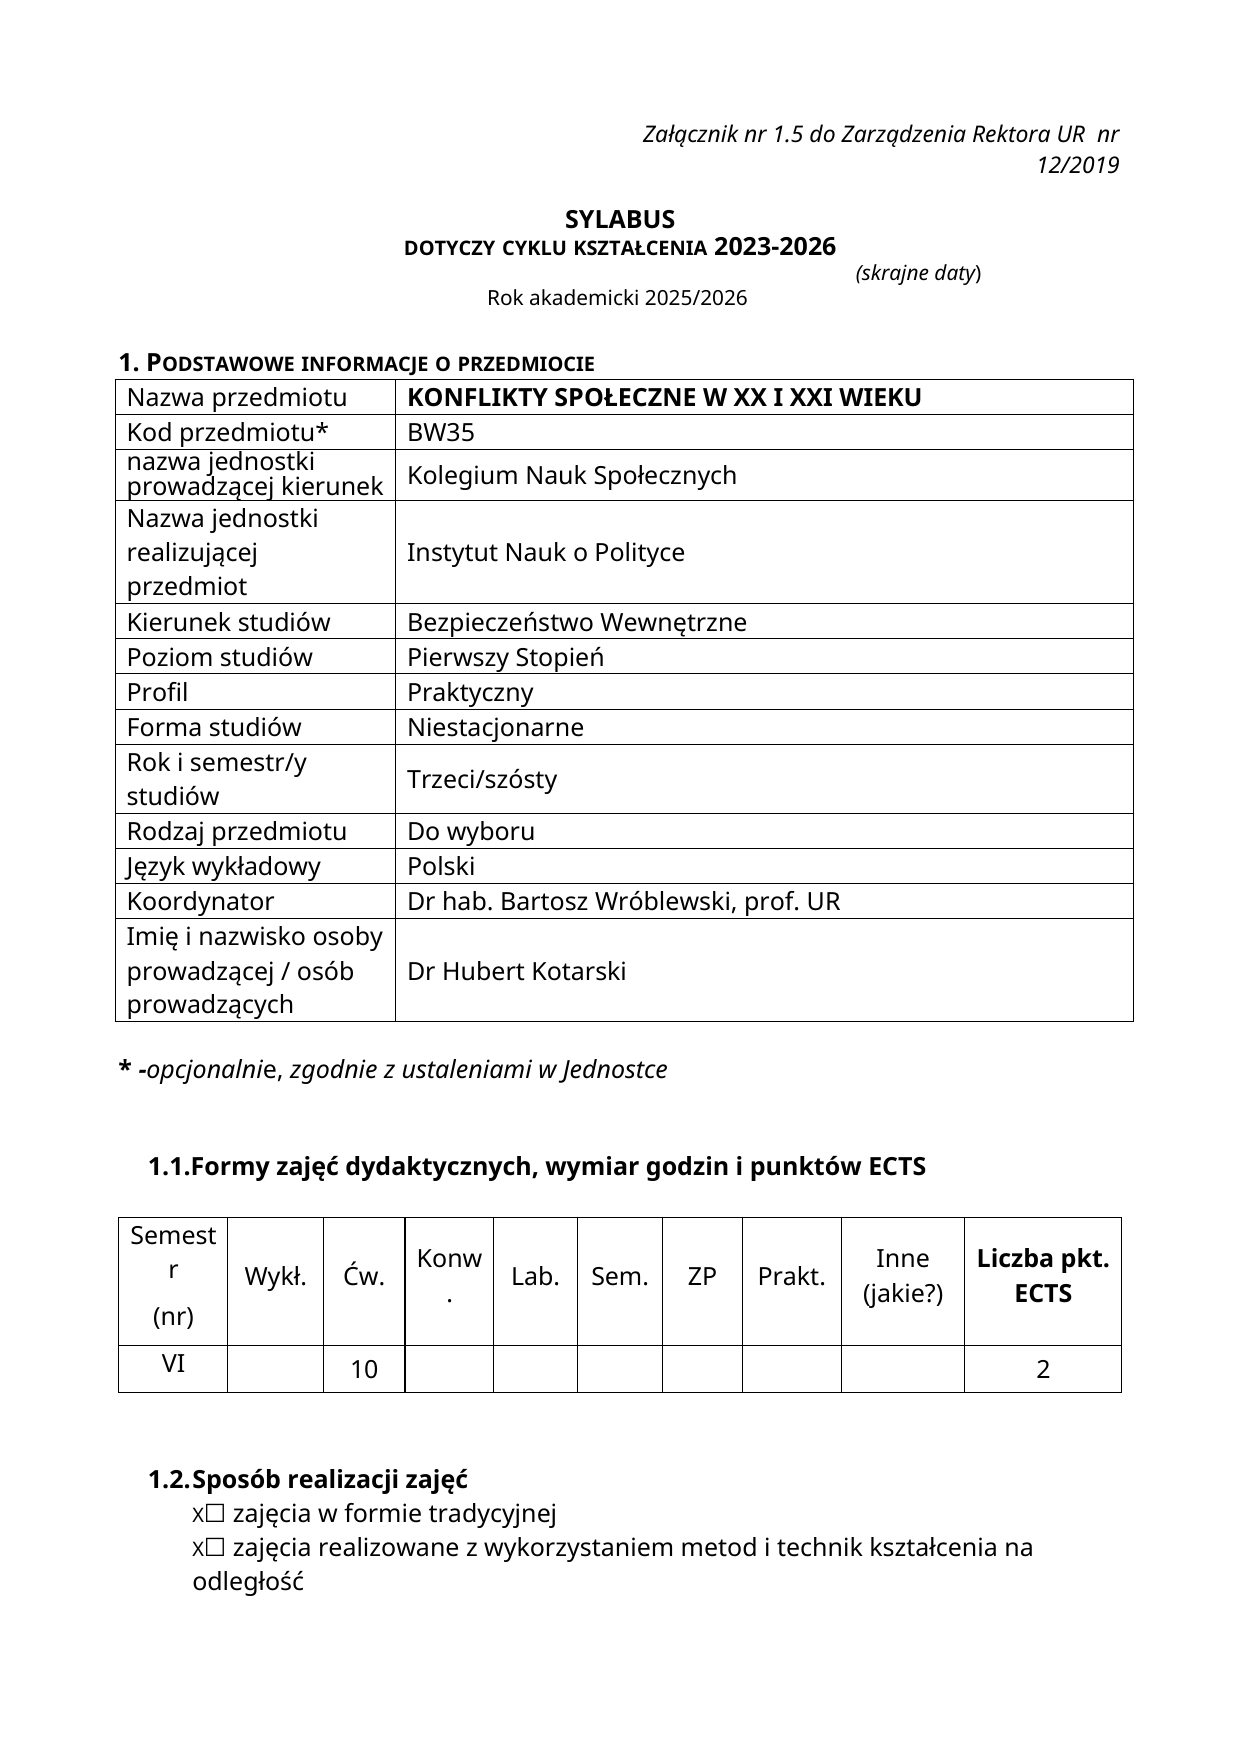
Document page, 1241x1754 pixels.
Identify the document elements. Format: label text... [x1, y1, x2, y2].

text Załącznik nr 1.5 do Zarządzenia Rektora UR nr 12/2019 [118, 118, 1122, 181]
text 1.1.Formy zajęć dydaktycznych, wymiar godzin i punktów ECTS [148, 1149, 1122, 1183]
table_cell Język wykładowy [116, 849, 395, 883]
table_cell [842, 1346, 964, 1392]
table_header Nazwa przedmiotu [116, 380, 395, 414]
table_cell Trzeci/szósty [396, 745, 1133, 813]
table_cell Dr hab. Bartosz Wróblewski, prof. UR [396, 884, 1133, 918]
table_cell Nazwa jednostki realizującej przedmiot [116, 501, 395, 603]
table_header Liczba pkt. ECTS [965, 1218, 1121, 1345]
table_cell Poziom studiów [116, 639, 395, 673]
text Rok akademicki 2025/2026 [118, 286, 1122, 311]
table_header Konw. [406, 1218, 493, 1345]
text x☐ zajęcia realizowane z wykorzystaniem metod i technik kształcenia na odległość [192, 1529, 1122, 1598]
table_cell BW35 [396, 415, 1133, 449]
table_cell VI [119, 1346, 227, 1392]
text dotyczy cyklu kształcenia 2023-2026 [118, 236, 1122, 261]
table_cell Praktyczny [396, 674, 1133, 708]
text 1. Podstawowe informacje o przedmiocie [118, 344, 1122, 379]
text (skrajne daty) [118, 261, 1122, 286]
table_cell Kierunek studiów [116, 604, 395, 638]
table_cell 2 [965, 1346, 1121, 1392]
table_cell Kolegium Nauk Społecznych [396, 450, 1133, 500]
table_cell nazwa jednostki prowadzącej kierunek [116, 450, 395, 500]
table_cell [663, 1346, 742, 1392]
table_cell Do wyboru [396, 814, 1133, 848]
table_cell Imię i nazwisko osoby prowadzącej / osób prowadzących [116, 919, 395, 1021]
table_cell 10 [324, 1346, 404, 1392]
table_cell [578, 1346, 662, 1392]
table_header ZP [663, 1218, 742, 1345]
table_header Sem. [578, 1218, 662, 1345]
text SYLABUS [118, 201, 1122, 236]
table_cell [494, 1346, 577, 1392]
table_header Ćw. [324, 1218, 404, 1345]
table_header Semestr (nr) [119, 1218, 227, 1345]
table_cell Pierwszy Stopień [396, 639, 1133, 673]
table_cell Kod przedmiotu* [116, 415, 395, 449]
table_header Wykł. [228, 1218, 323, 1345]
table_cell Koordynator [116, 884, 395, 918]
table_cell Rodzaj przedmiotu [116, 814, 395, 848]
table_cell Profil [116, 674, 395, 708]
table_cell Bezpieczeństwo Wewnętrzne [396, 604, 1133, 638]
table_cell [406, 1346, 493, 1392]
text 1.2. Sposób realizacji zajęć [148, 1461, 1122, 1496]
table_header KONFLIKTY SPOŁECZNE W XX I XXI WIEKU [396, 380, 1133, 414]
table_cell Forma studiów [116, 710, 395, 743]
text x☐ zajęcia w formie tradycyjnej [192, 1496, 1122, 1529]
table_cell Polski [396, 849, 1133, 883]
table_header Lab. [494, 1218, 577, 1345]
text * -opcjonalnie, zgodnie z ustaleniami w Jednostce [118, 1051, 1122, 1086]
table_header Inne (jakie?) [842, 1218, 964, 1345]
table_cell Dr Hubert Kotarski [396, 919, 1133, 1021]
table_cell Rok i semestr/y studiów [116, 745, 395, 813]
table_cell Instytut Nauk o Polityce [396, 501, 1133, 603]
table_cell Niestacjonarne [396, 710, 1133, 743]
table_header Prakt. [743, 1218, 841, 1345]
table_cell [228, 1346, 323, 1392]
table_cell [743, 1346, 841, 1392]
